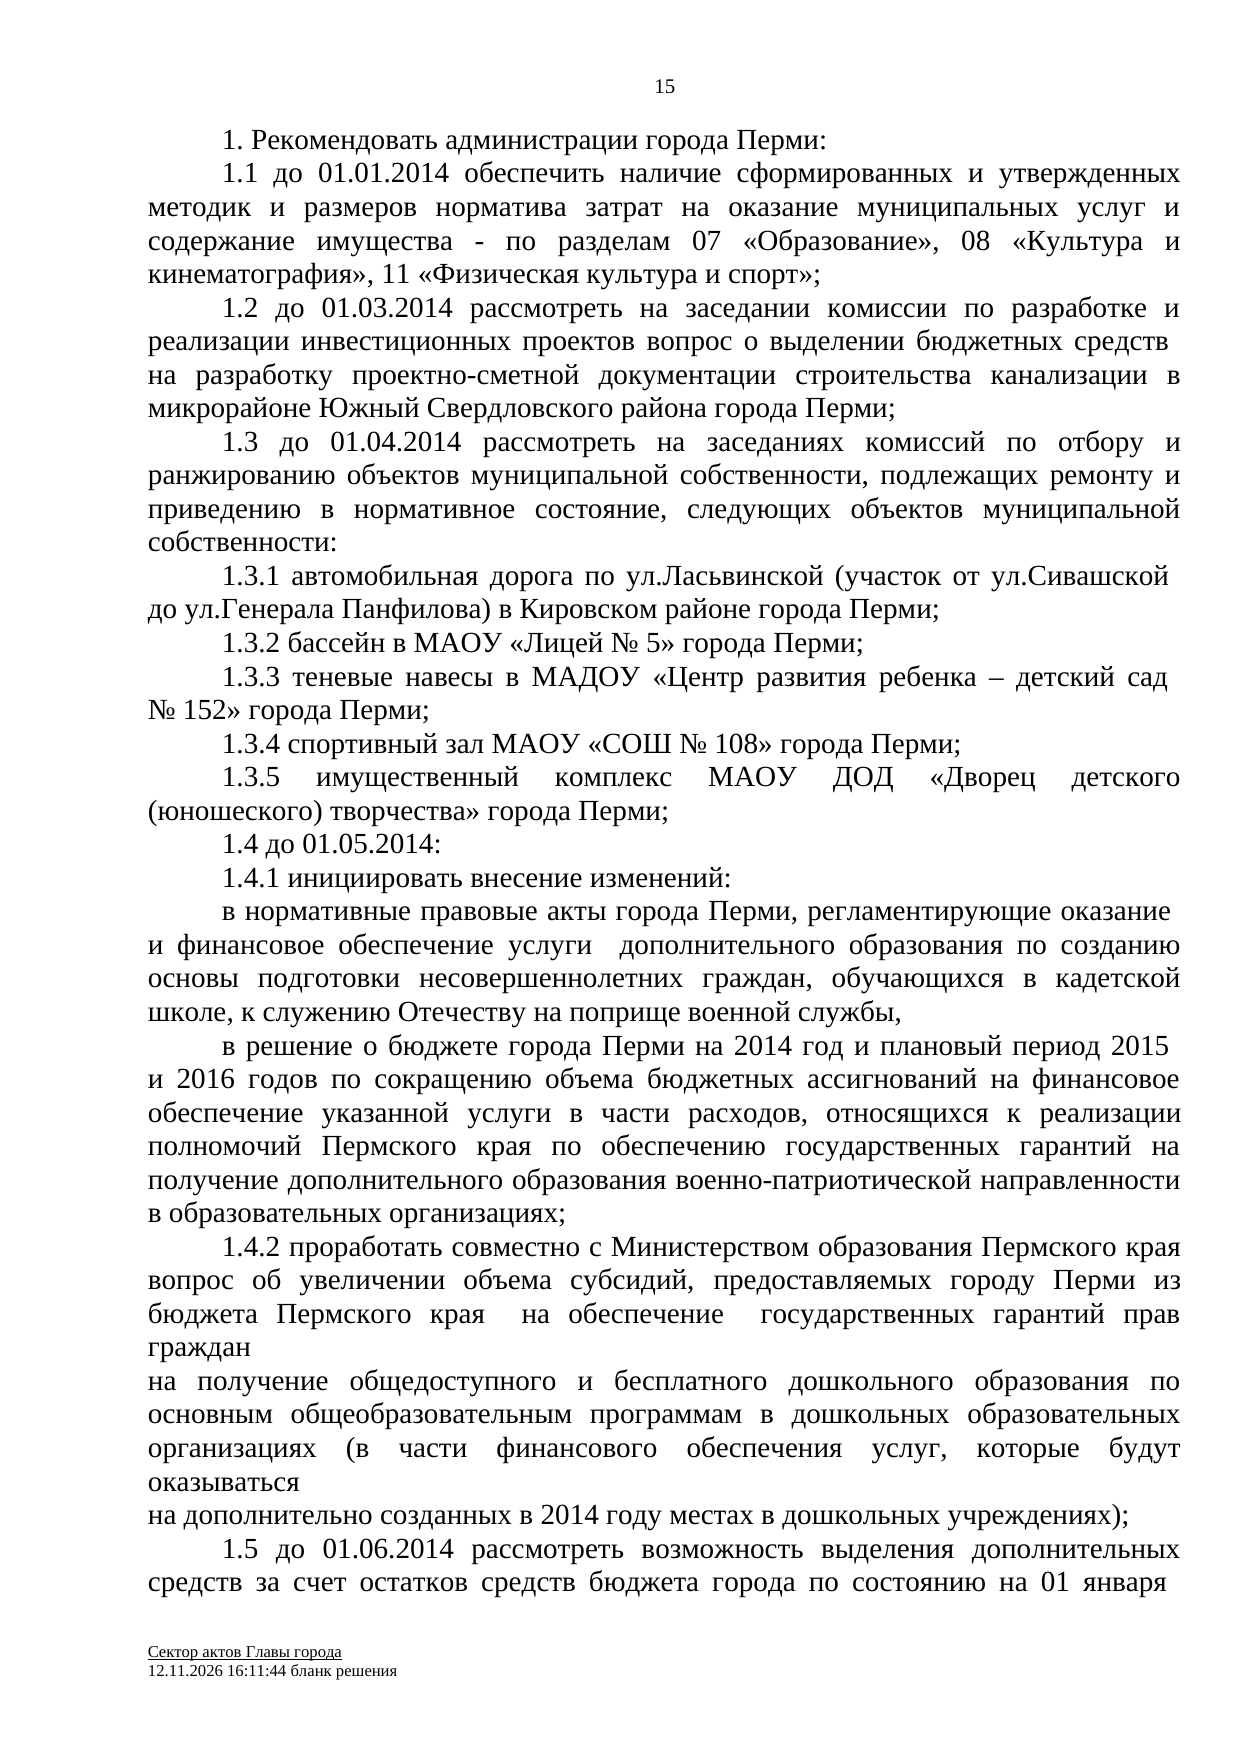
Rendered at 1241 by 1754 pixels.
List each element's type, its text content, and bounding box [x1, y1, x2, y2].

text 1.3.2 бассейн в МАОУ «Лицей № 5» города Перми; [148, 625, 1181, 659]
text 1.3.1 автомобильная дорога по ул.Ласьвинской (участок от ул.Сивашской до ул.Генерала Панфилова) в Кировском районе города Перми; [148, 558, 1181, 625]
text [148, 1531, 1181, 1598]
text в решение о бюджете города Перми на 2014 год и плановый период 2015 и 2016 годов по сокращению объема бюджетных ассигнований на финансовое обеспечение указанной услуги в части расходов, относящихся к реализации полномочий Пермского края по обеспечению государственных гарантий на получение дополнительного образования военно-патриотической направленности в образовательных организациях; [148, 1028, 1181, 1229]
text 1.3.5 имущественный комплекс МАОУ ДОД «Дворец детского (юношеского) творчества» города Перми; [148, 759, 1181, 826]
text 1.4.1 инициировать внесение изменений: [148, 860, 1181, 893]
text 1.2 до 01.03.2014 рассмотреть на заседании комиссии по разработке и реализации инвестиционных проектов вопрос о выделении бюджетных средств на разработку проектно-сметной документации строительства канализации в микрорайоне Южный Свердловского района города Перми; [148, 290, 1181, 424]
text 1.3 до 01.04.2014 рассмотреть на заседаниях комиссий по отбору и ранжированию объектов муниципальной собственности, подлежащих ремонту и приведению в нормативное состояние, следующих объектов муниципальной собственности: [148, 424, 1181, 558]
text в нормативные правовые акты города Перми, регламентирующие оказание и финансовое обеспечение услуги дополнительного образования по созданию основы подготовки несовершеннолетних граждан, обучающихся в кадетской школе, к служению Отечеству на поприще военной службы, [148, 893, 1181, 1028]
text 1.3.3 теневые навесы в МАДОУ «Центр развития ребенка – детский сад № 152» города Перми; [148, 659, 1181, 726]
text 1.4 до 01.05.2014: [148, 826, 1181, 860]
text 1. Рекомендовать администрации города Перми: [148, 122, 1181, 156]
text 1.4.2 проработать совместно с Министерством образования Пермского края вопрос об увеличении объема субсидий, предоставляемых городу Перми из бюджета Пермского края на обеспечение государственных гарантий прав граждан на получение общедоступного и бесплатного дошкольного образования по основным общеобразовательным программам в дошкольных образовательных организациях (в части финансового обеспечения услуг, которые будут оказываться на дополнительно созданных в 2014 году местах в дошкольных учреждениях); [148, 1229, 1181, 1531]
text 1.3.4 спортивный зал МАОУ «СОШ № 108» города Перми; [148, 726, 1181, 759]
list 1.1 до 01.01.2014 обеспечить наличие сформированных и утвержденных методик и размеров норматива затрат на оказание муниципальных услуг и содержание имущества - по разделам 07 «Образование», 08 «Культура и кинематография», 11 «Физическая культура и спорт»; [148, 156, 1181, 290]
